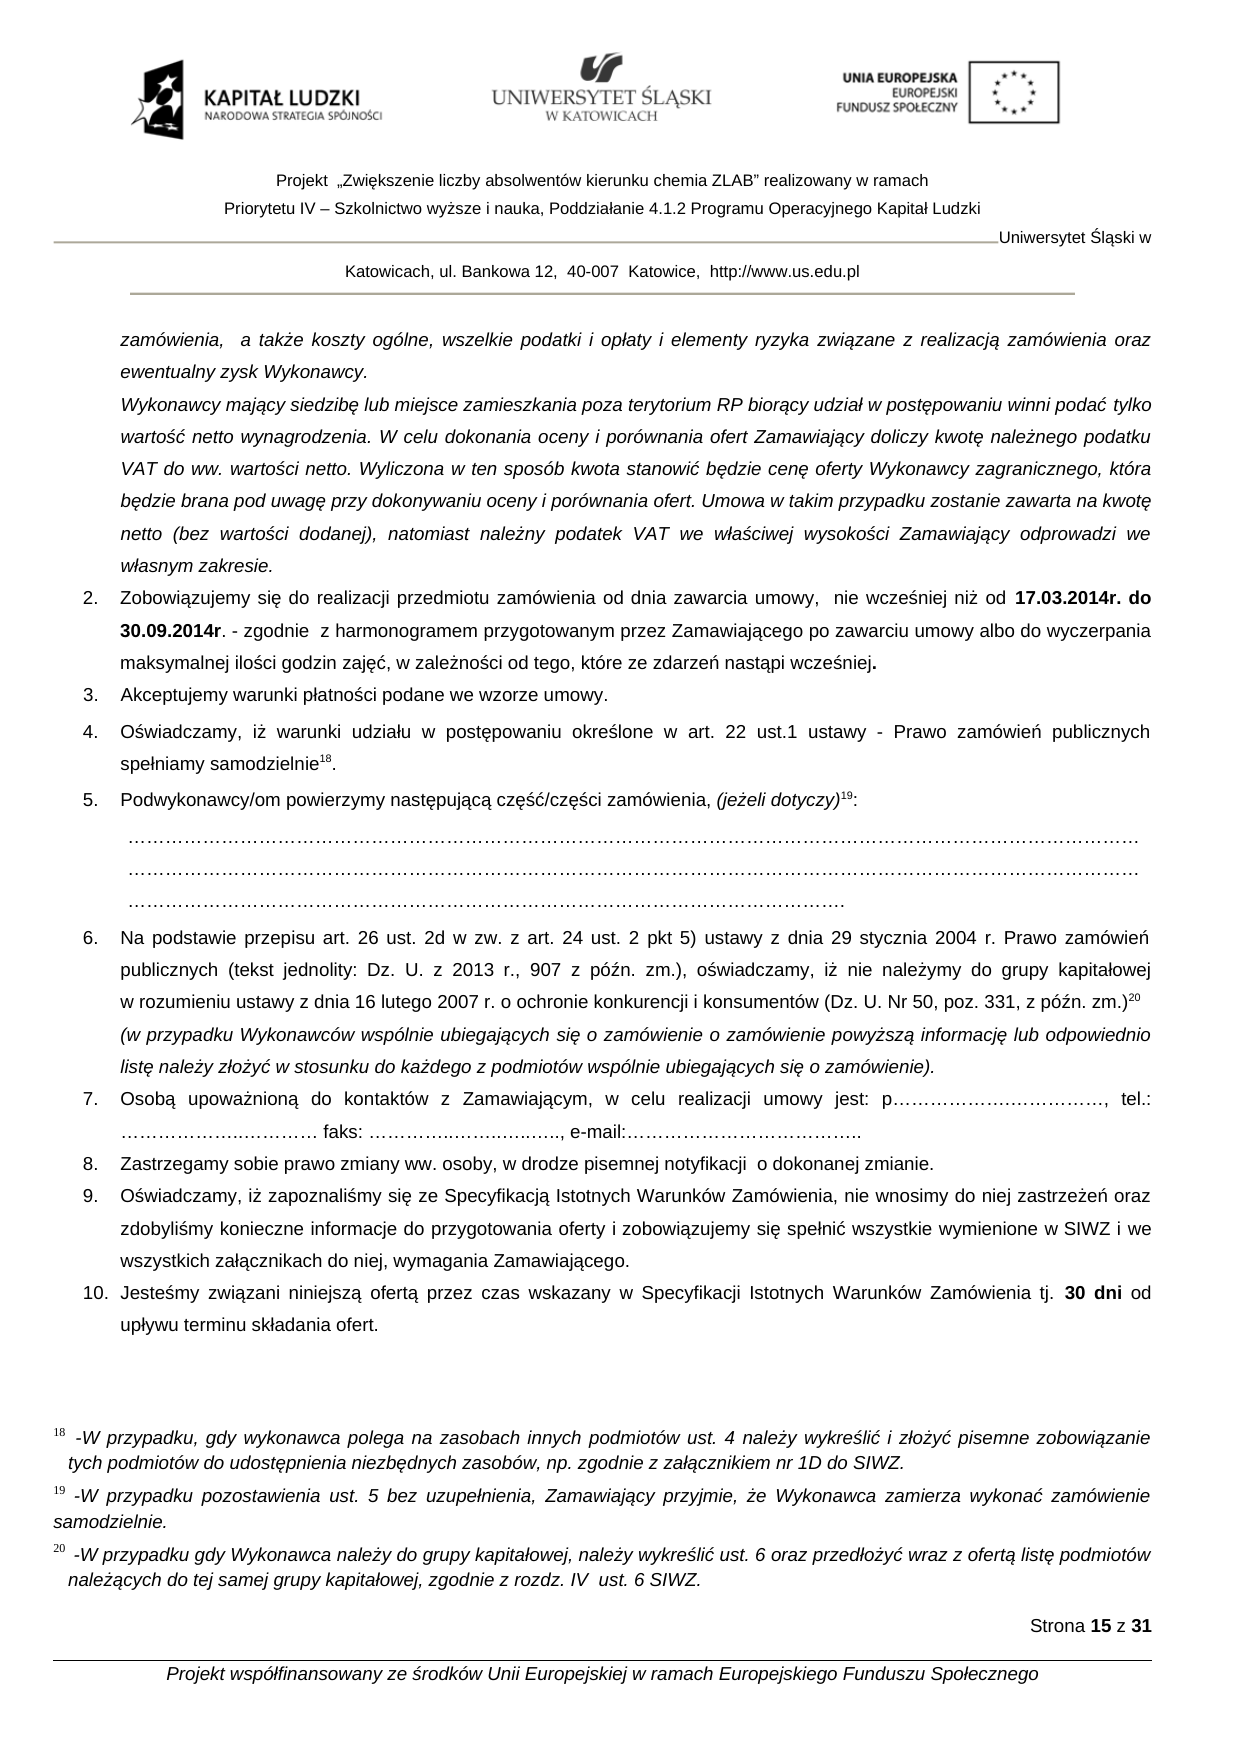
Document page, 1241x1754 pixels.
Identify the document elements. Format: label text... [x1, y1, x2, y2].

list Oświadczamy, iż warunki udziału w postępowaniu określone w art. 22 ust.1 ustawy - Prawo zamówień publicznych spełniamy samodzielnie. [83, 720, 1152, 774]
list Podwykonawcy/om powierzymy następującą część/części zamówienia, (jeżeli dotyczy): [83, 789, 1152, 811]
picture [130, 44, 1075, 159]
list Oświadczamy, iż zapoznaliśmy się ze Specyfikacją Istotnych Warunków Zamówienia, nie wnosimy do niej zastrzeżeń oraz zdobyliśmy konieczne informacje do przygotowania oferty i zobowiązujemy się spełnić wszystkie wymienione w SIWZ i we wszystkich załącznikach do niej, wymagania Zamawiającego. [83, 1185, 1152, 1271]
text ……………………………………………………………………………………………………………………………………………………………………………………………………………………………………………………………………………………………………………………………………………………………………………………………………. [127, 826, 1152, 912]
list (w przypadku Wykonawców wspólnie ubiegających się o zamówienie o zamówienie powyższą informację lub odpowiednio listę należy złożyć w stosunku do każdego z podmiotów wspólnie ubiegających się o zamówienie). [120, 1023, 1152, 1077]
list Wykonawcy mający siedzibę lub miejsce zamieszkania poza terytorium RP biorący udział w postępowaniu winni podać tylko wartość netto wynagrodzenia. W celu dokonania oceny i porównania ofert Zamawiający doliczy kwotę należnego podatku VAT do ww. wartości netto. Wyliczona w ten sposób kwota stanowić będzie cenę oferty Wykonawcy zagranicznego, która będzie brana pod uwagę przy dokonywaniu oceny i porównania ofert. Umowa w takim przypadku zostanie zawarta na kwotę netto (bez wartości dodanej), natomiast należny podatek VAT we właściwej wysokości Zamawiający odprowadzi we własnym zakresie. [120, 393, 1152, 576]
list Zobowiązujemy się do realizacji przedmiotu zamówienia od dnia zawarcia umowy, nie wcześniej niż od 17.03.2014r. do 30.09.2014r. - zgodnie z harmonogramem przygotowanym przez Zamawiającego po zawarciu umowy albo do wyczerpania maksymalnej ilości godzin zajęć, w zależności od tego, które ze zdarzeń nastąpi wcześniej. [83, 587, 1152, 673]
list Na podstawie przepisu art. 26 ust. 2d w zw. z art. 24 ust. 2 pkt 5) ustawy z dnia 29 stycznia 2004 r. Prawo zamówień publicznych (tekst jednolity: Dz. U. z 2013 r., 907 z późn. zm.), oświadczamy, iż nie należymy do grupy kapitałowej w rozumieniu ustawy z dnia 16 lutego 2007 r. o ochronie konkurencji i konsumentów (Dz. U. Nr 50, poz. 331, z późn. zm.) [83, 927, 1152, 1013]
list Zastrzegamy sobie prawo zmiany ww. osoby, w drodze pisemnej notyfikacji o dokonanej zmianie. [83, 1153, 1152, 1174]
list Jesteśmy związani niniejszą ofertą przez czas wskazany w Specyfikacji Istotnych Warunków Zamówienia tj. 30 dni od upływu terminu składania ofert. [83, 1282, 1152, 1336]
list Osobą upoważnioną do kontaktów z Zamawiającym, w celu realizacji umowy jest: p……………….……………, tel.:………………..………… faks: …………..……..…..….., e-mail:……………………………….. [83, 1088, 1152, 1142]
list Akceptujemy warunki płatności podane we wzorze umowy. [83, 684, 1152, 706]
